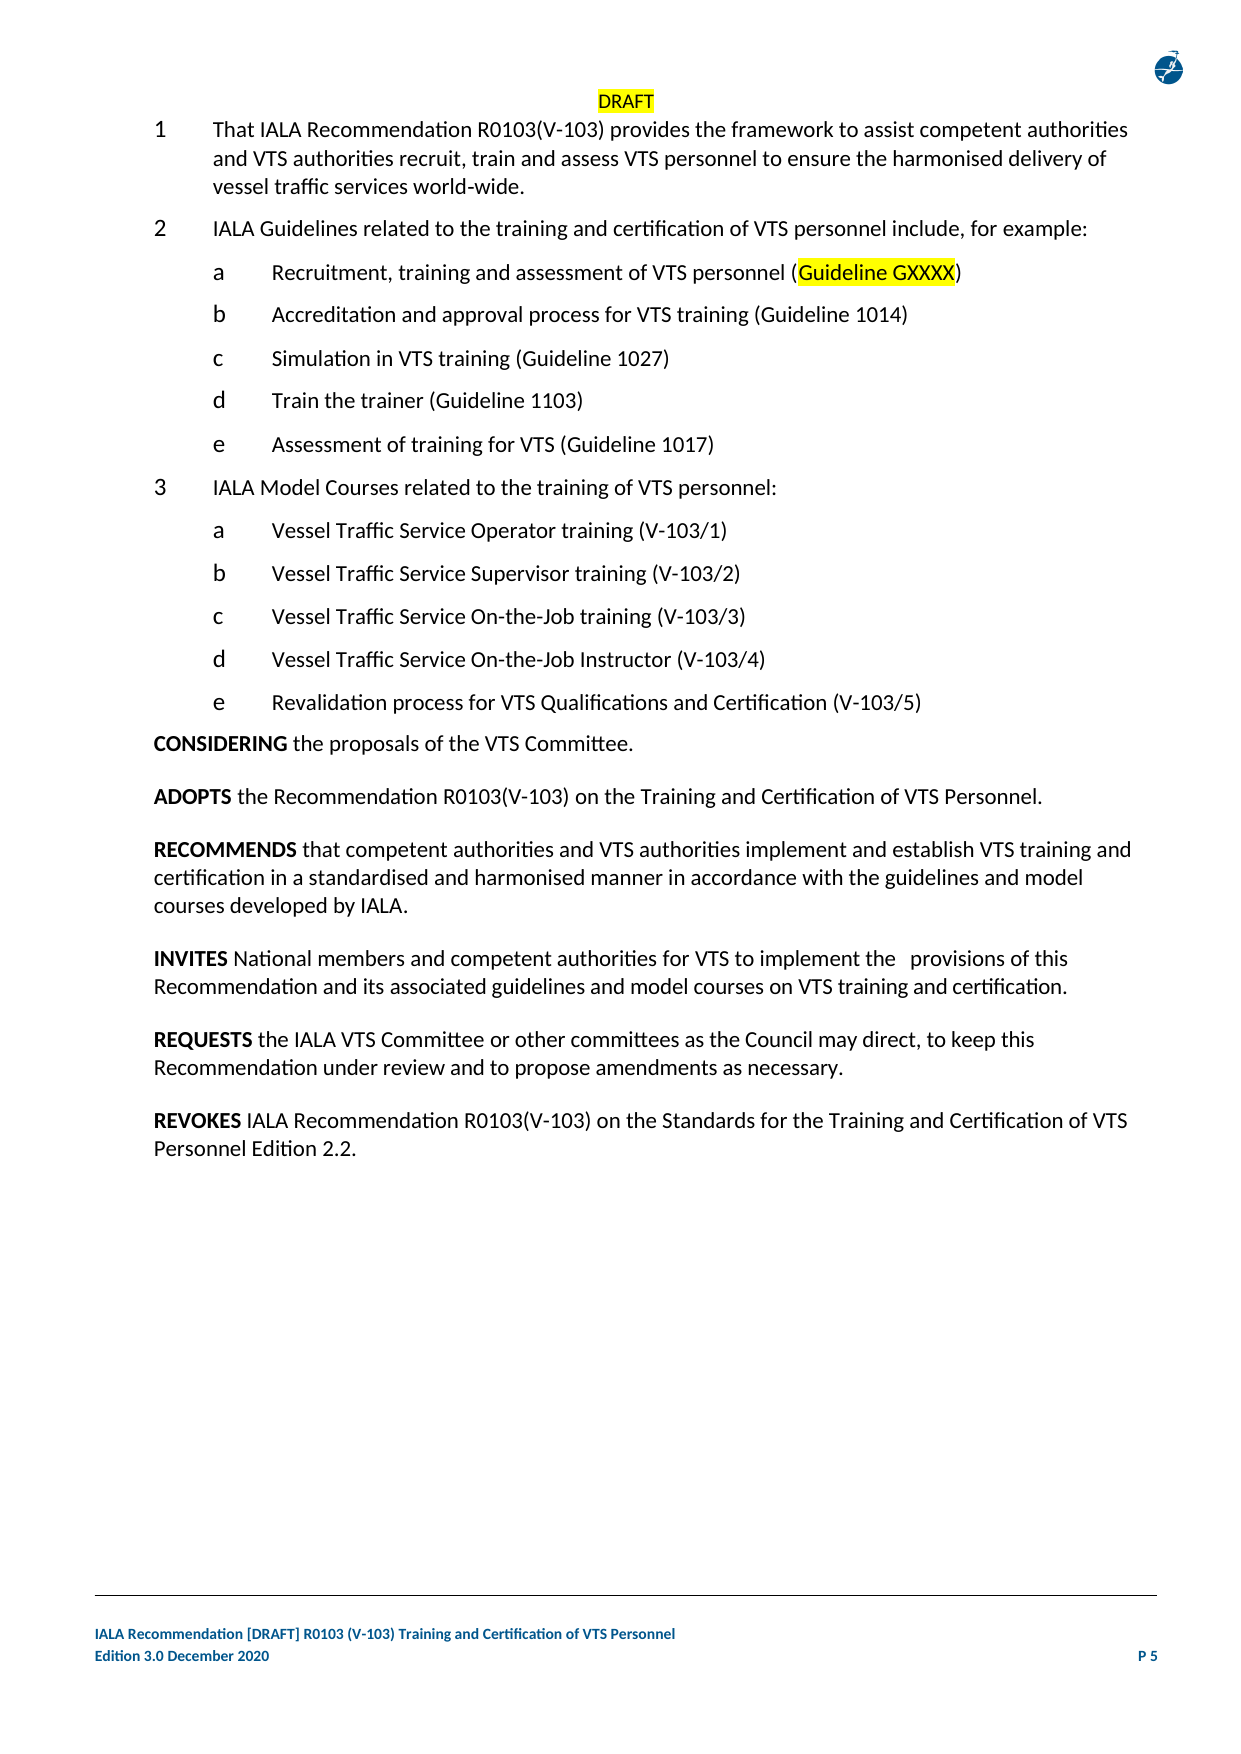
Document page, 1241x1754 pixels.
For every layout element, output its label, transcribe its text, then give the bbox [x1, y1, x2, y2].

list Vessel Traffic Service Operator training (V-103/1) [213, 514, 1157, 544]
list IALA Model Courses related to the training of VTS personnel: [153, 471, 1157, 501]
list Assessment of training for VTS (Guideline 1017) [213, 428, 1157, 458]
text REQUESTS the IALA VTS Committee or other committees as the Council may direct, to keep this Recommendation under review and to propose amendments as necessary. [153, 1025, 1157, 1081]
list Vessel Traffic Service Supervisor training (V-103/2) [213, 557, 1157, 587]
list IALA Guidelines related to the training and certification of VTS personnel include, for example: [153, 213, 1157, 243]
list Simulation in VTS training (Guideline 1027) [213, 342, 1157, 372]
text INVITES National members and competent authorities for VTS to implement the provisions of this Recommendation and its associated guidelines and model courses on VTS training and certification. [153, 944, 1157, 1000]
text RECOMMENDS that competent authorities and VTS authorities implement and establish VTS training and certification in a standardised and harmonised manner in accordance with the guidelines and model courses developed by IALA. [153, 835, 1157, 919]
list Recruitment, training and assessment of VTS personnel (Guideline GXXXX) [213, 256, 1157, 286]
list Revalidation process for VTS Qualifications and Certification (V-103/5) [213, 686, 1157, 716]
list Vessel Traffic Service On-the-Job Instructor (V-103/4) [213, 643, 1157, 673]
text CONSIDERING the proposals of the VTS Committee. [153, 729, 1157, 757]
list That IALA Recommendation R0103(V-103) provides the framework to assist competent authorities and VTS authorities recruit, train and assess VTS personnel to ensure the harmonised delivery of vessel traffic services world‐wide. [153, 113, 1157, 200]
list Vessel Traffic Service On-the-Job training (V-103/3) [213, 600, 1157, 630]
list Train the trainer (Guideline 1103) [213, 385, 1157, 415]
list Accreditation and approval process for VTS training (Guideline 1014) [213, 299, 1157, 329]
picture [1123, 0, 1241, 119]
text ADOPTS the Recommendation R0103(V-103) on the Training and Certification of VTS Personnel. [153, 782, 1157, 810]
text REVOKES IALA Recommendation R0103(V-103) on the Standards for the Training and Certification of VTS Personnel Edition 2.2. [153, 1106, 1157, 1162]
